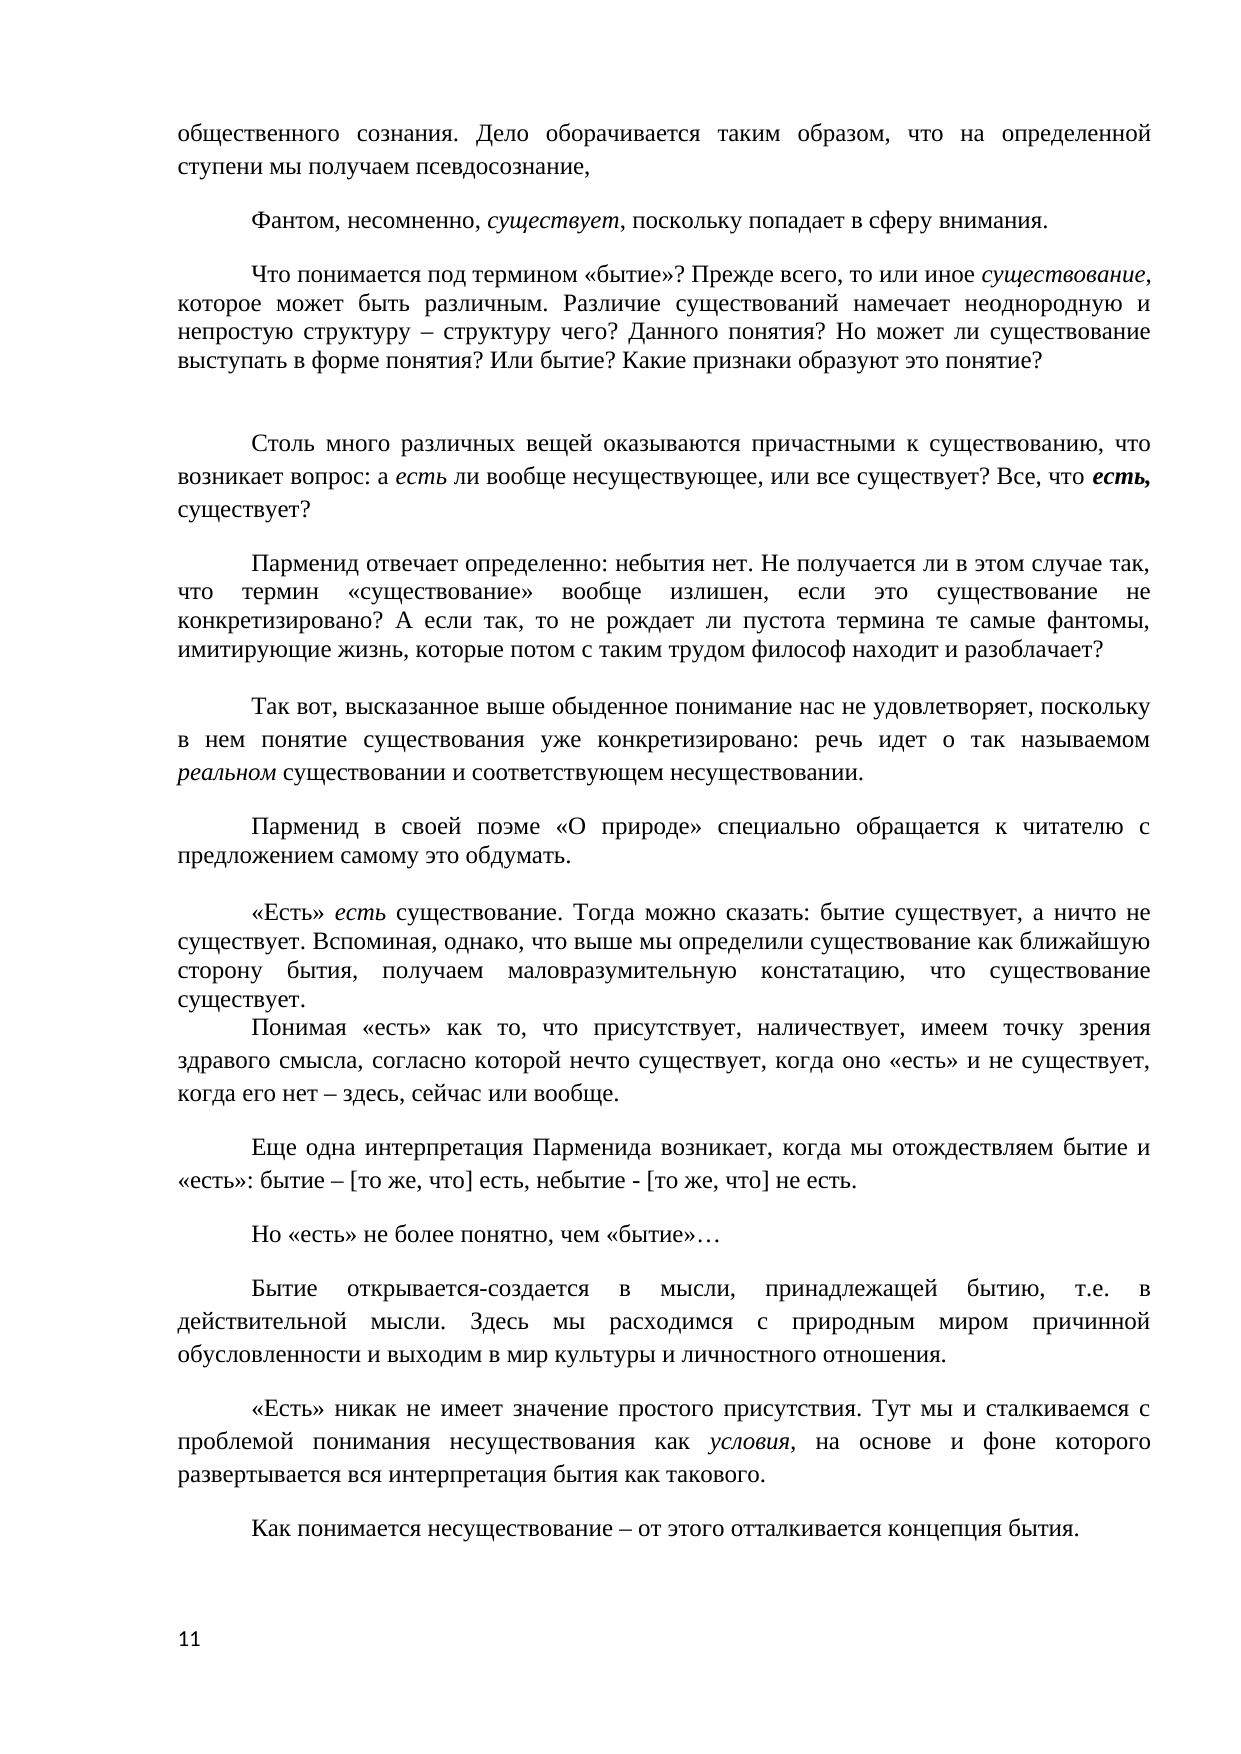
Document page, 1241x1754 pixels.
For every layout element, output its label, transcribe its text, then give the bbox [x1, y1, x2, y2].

text «Есть» никак не имеет значение простого присутствия. Тут мы и сталкиваемся с проблемой понимания несуществования как условия, на основе и фоне которого развертывается вся интерпретация бытия как такового. [177, 1393, 1152, 1488]
text Фантом, несомненно, существует, поскольку попадает в сферу внимания. [177, 205, 1152, 234]
text Парменид в своей поэме «О природе» специально обращается к читателю с предложением самому это обдумать. [177, 811, 1152, 869]
text Парменид отвечает определенно: небытия нет. Не получается ли в этом случае так, что термин «существование» вообще излишен, если это существование не конкретизировано? А если так, то не рождает ли пустота термина те самые фантомы, имитирующие жизнь, которые потом с таким трудом философ находит и разоблачает? [177, 548, 1152, 663]
text Бытие открывается-создается в мысли, принадлежащей бытию, т.е. в действительной мысли. Здесь мы расходимся с природным миром причинной обусловленности и выходим в мир культуры и личностного отношения. [177, 1273, 1152, 1368]
text Понимая «есть» как то, что присутствует, наличествует, имеем точку зрения здравого смысла, согласно которой нечто существует, когда оно «есть» и не существует, когда его нет – здесь, сейчас или вообще. [177, 1012, 1152, 1107]
text Как понимается несуществование – от этого отталкивается концепция бытия. [177, 1513, 1152, 1542]
text «Есть» есть существование. Тогда можно сказать: бытие существует, а ничто не существует. Вспоминая, однако, что выше мы определили существование как ближайшую сторону бытия, получаем маловразумительную констатацию, что существование существует. [177, 897, 1152, 1012]
text Столь много различных вещей оказываются причастными к существованию, что возникает вопрос: а есть ли вообще несуществующее, или все существует? Все, что есть, существует? [177, 428, 1152, 522]
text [177, 118, 1152, 180]
text Но «есть» не более понятно, чем «бытие»… [177, 1219, 1152, 1248]
text Еще одна интерпретация Парменида возникает, когда мы отождествляем бытие и «есть»: бытие – [то же, что] есть, небытие - [то же, что] не есть. [177, 1132, 1152, 1194]
text Так вот, высказанное выше обыденное понимание нас не удовлетворяет, поскольку в нем понятие существования уже конкретизировано: речь идет о так называемом реальном существовании и соответствующем несуществовании. [177, 691, 1152, 786]
text Что понимается под термином «бытие»? Прежде всего, то или иное существование, которое может быть различным. Различие существований намечает неоднородную и непростую структуру – структуру чего? Данного понятия? Но может ли существование выступать в форме понятия? Или бытие? Какие признаки образуют это понятие? [177, 259, 1152, 374]
